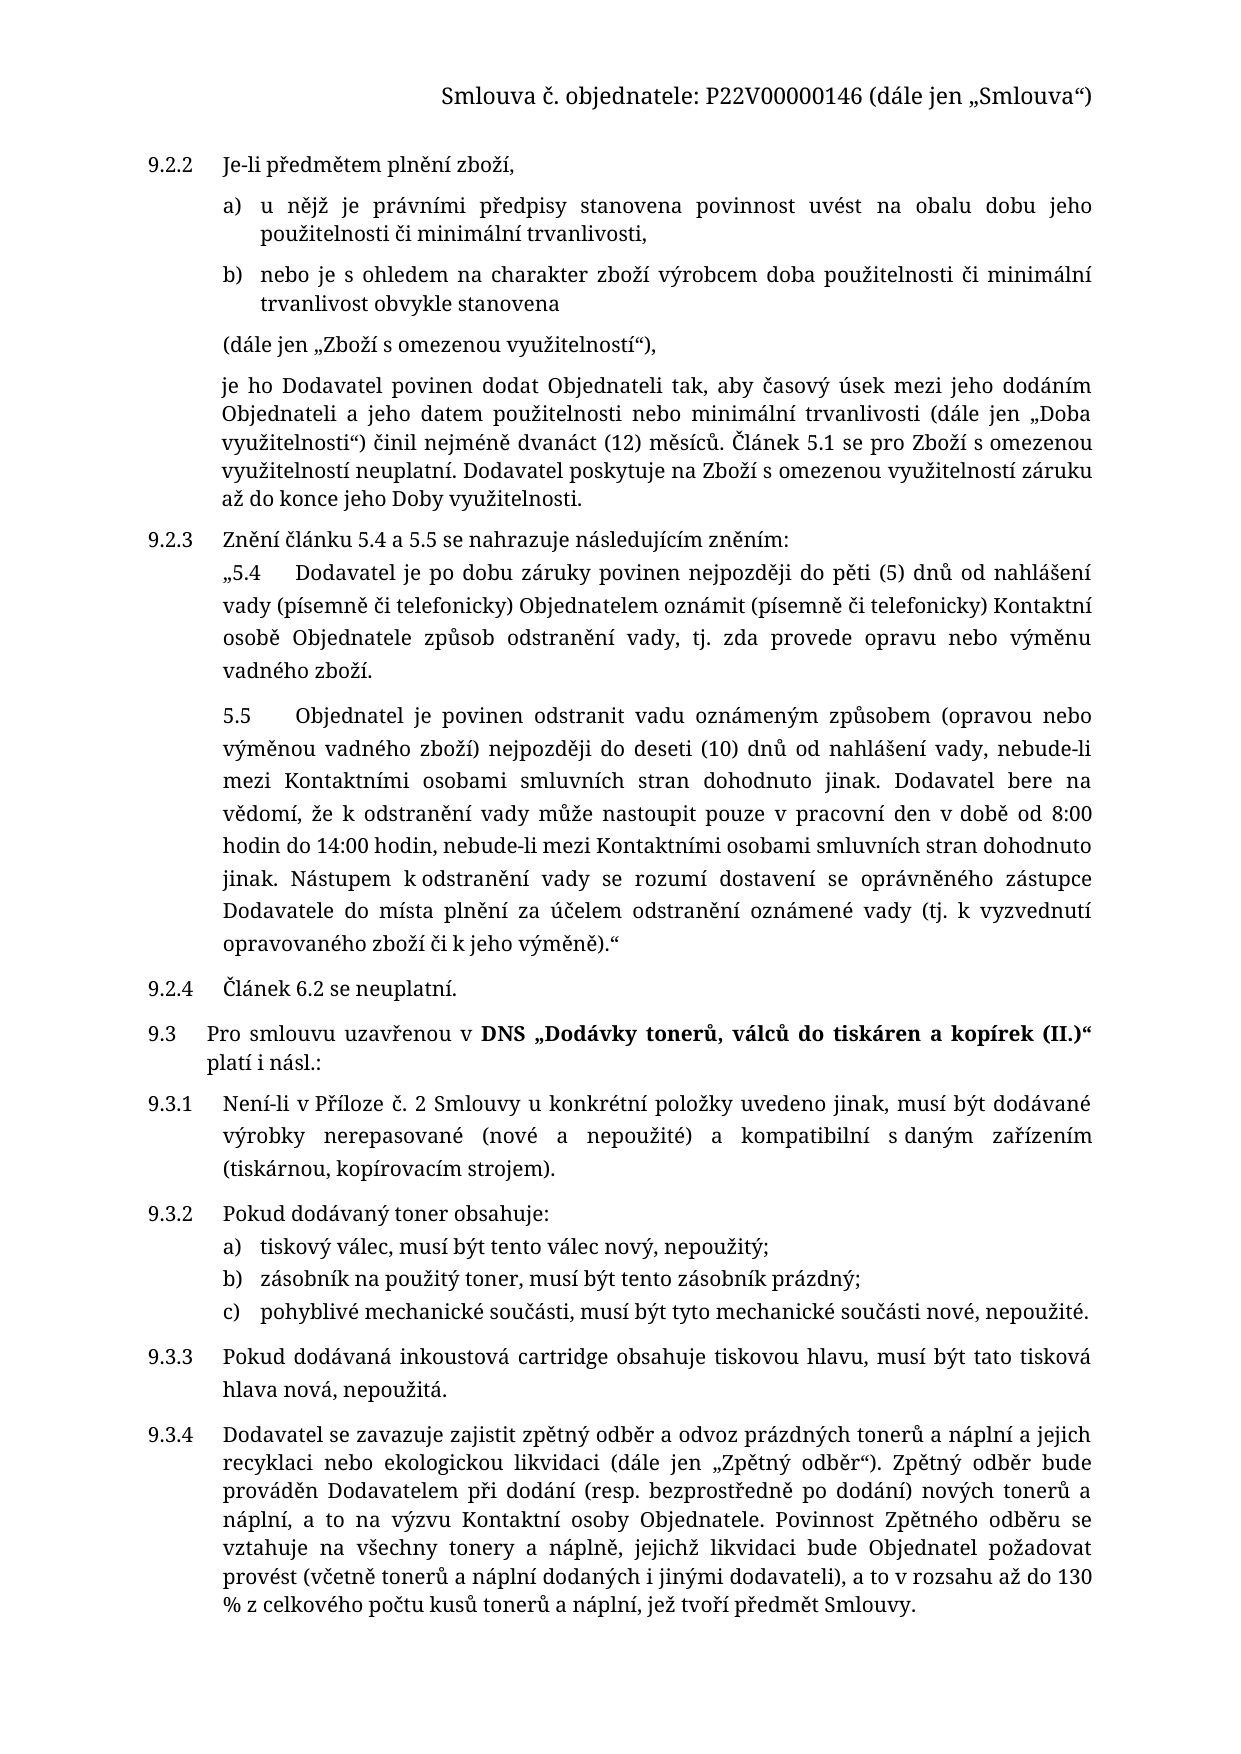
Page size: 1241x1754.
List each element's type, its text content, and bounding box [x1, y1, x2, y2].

list Pokud dodávaný toner obsahuje: [148, 1199, 1093, 1228]
list Není-li v Příloze č. 2 Smlouvy u konkrétní položky uvedeno jinak, musí být dodávané výrobky nerepasované (nové a nepoužité) a kompatibilní s daným zařízením (tiskárnou, kopírovacím strojem). [148, 1089, 1093, 1182]
list 5.5 Objednatel je povinen odstranit vadu oznámeným způsobem (opravou nebo výměnou vadného zboží) nejpozději do deseti (10) dnů od nahlášení vady, nebude-li mezi Kontaktními osobami smluvních stran dohodnuto jinak. Dodavatel bere na vědomí, že k odstranění vady může nastoupit pouze v pracovní den v době od 8:00 hodin do 14:00 hodin, nebude-li mezi Kontaktními osobami smluvních stran dohodnuto jinak. Nástupem k odstranění vady se rozumí dostavení se oprávněného zástupce Dodavatele do místa plnění za účelem odstranění oznámené vady (tj. k vyzvednutí opravovaného zboží či k jeho výměně).“ [223, 701, 1093, 958]
list nebo je s ohledem na charakter zboží výrobcem doba použitelnosti či minimální trvanlivost obvykle stanovena [223, 261, 1093, 317]
list Pokud dodávaná inkoustová cartridge obsahuje tiskovou hlavu, musí být tato tisková hlava nová, nepoužitá. [148, 1342, 1093, 1403]
list Znění článku 5.4 a 5.5 se nahrazuje následujícím zněním: [148, 526, 1093, 554]
list Dodavatel se zavazuje zajistit zpětný odběr a odvoz prázdných tonerů a náplní a jejich recyklaci nebo ekologickou likvidaci (dále jen „Zpětný odběr“). Zpětný odběr bude prováděn Dodavatelem při dodání (resp. bezprostředně po dodání) nových tonerů a náplní, a to na výzvu Kontaktní osoby Objednatele. Povinnost Zpětného odběru se vztahuje na všechny tonery a náplně, jejichž likvidaci bude Objednatel požadovat provést (včetně tonerů a náplní dodaných i jinými dodavateli), a to v rozsahu až do 130 % z celkového počtu kusů tonerů a náplní, jež tvoří předmět Smlouvy. [148, 1420, 1093, 1619]
list pohyblivé mechanické součásti, musí být tyto mechanické součásti nové, nepoužité. [223, 1297, 1093, 1325]
list tiskový válec, musí být tento válec nový, nepoužitý; [223, 1232, 1093, 1260]
text je ho Dodavatel povinen dodat Objednateli tak, aby časový úsek mezi jeho dodáním Objednateli a jeho datem použitelnosti nebo minimální trvanlivosti (dále jen „Doba využitelnosti“) činil nejméně dvanáct (12) měsíců. Článek 5.1 se pro Zboží s omezenou využitelností neuplatní. Dodavatel poskytuje na Zboží s omezenou využitelností záruku až do konce jeho Doby využitelnosti. [221, 371, 1093, 513]
list Pro smlouvu uzavřenou v DNS „Dodávky tonerů, válců do tiskáren a kopírek (II.)“ platí i násl.: [148, 1019, 1093, 1076]
list Článek 6.2 se neuplatní. [148, 974, 1093, 1003]
text (dále jen „Zboží s omezenou využitelností“), [223, 330, 1093, 358]
list Je-li předmětem plnění zboží, [148, 150, 1093, 179]
list „5.4 Dodavatel je po dobu záruky povinen nejpozději do pěti (5) dnů od nahlášení vady (písemně či telefonicky) Objednatelem oznámit (písemně či telefonicky) Kontaktní osobě Objednatele způsob odstranění vady, tj. zda provede opravu nebo výměnu vadného zboží. [223, 558, 1093, 684]
list u nějž je právními předpisy stanovena povinnost uvést na obalu dobu jeho použitelnosti či minimální trvanlivosti, [223, 191, 1093, 248]
list zásobník na použitý toner, musí být tento zásobník prázdný; [223, 1264, 1093, 1293]
